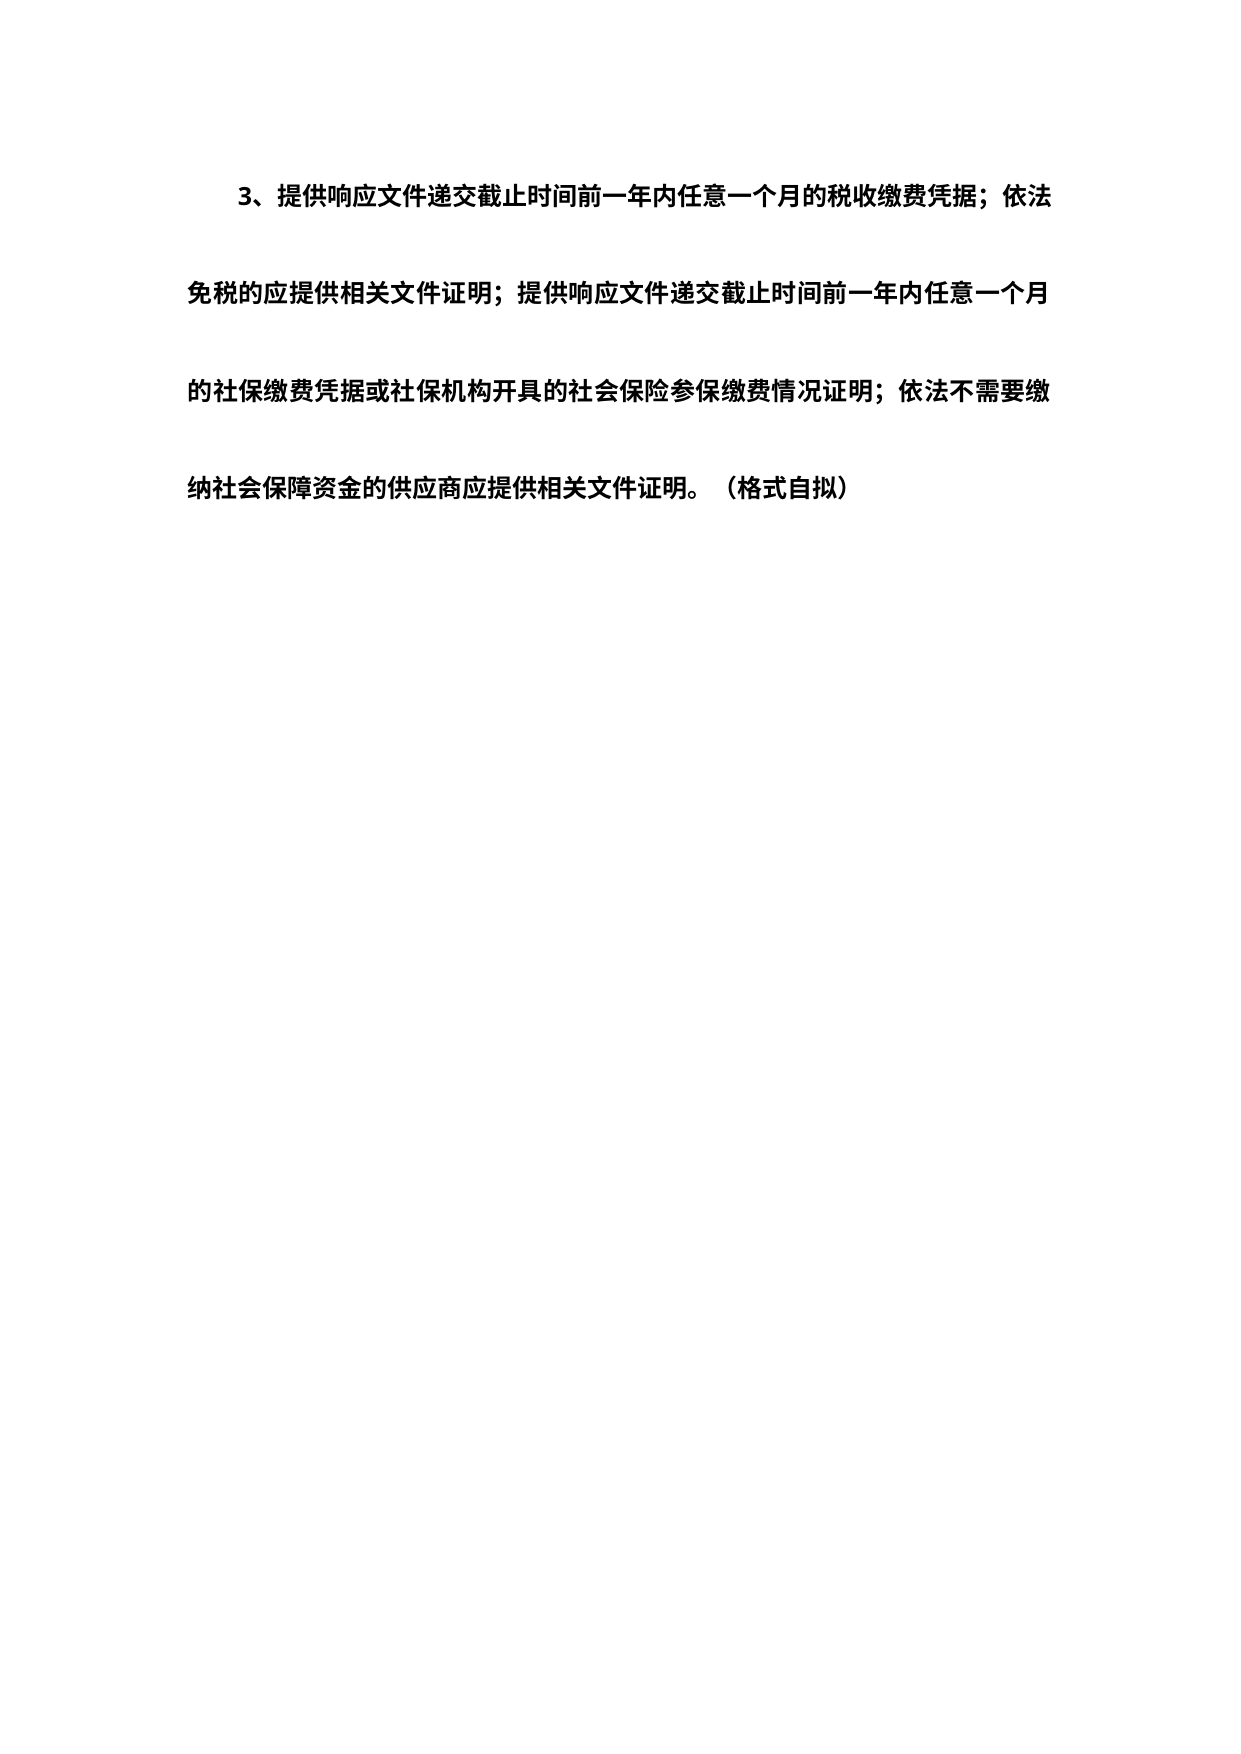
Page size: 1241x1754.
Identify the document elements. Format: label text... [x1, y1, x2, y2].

list 3、提供响应文件递交截止时间前一年内任意一个月的税收缴费凭据；依法免税的应提供相关文件证明；提供响应文件递交截止时间前一年内任意一个月的社保缴费凭据或社保机构开具的社会保险参保缴费情况证明；依法不需要缴纳社会保障资金的供应商应提供相关文件证明。（格式自拟） [187, 162, 1053, 519]
